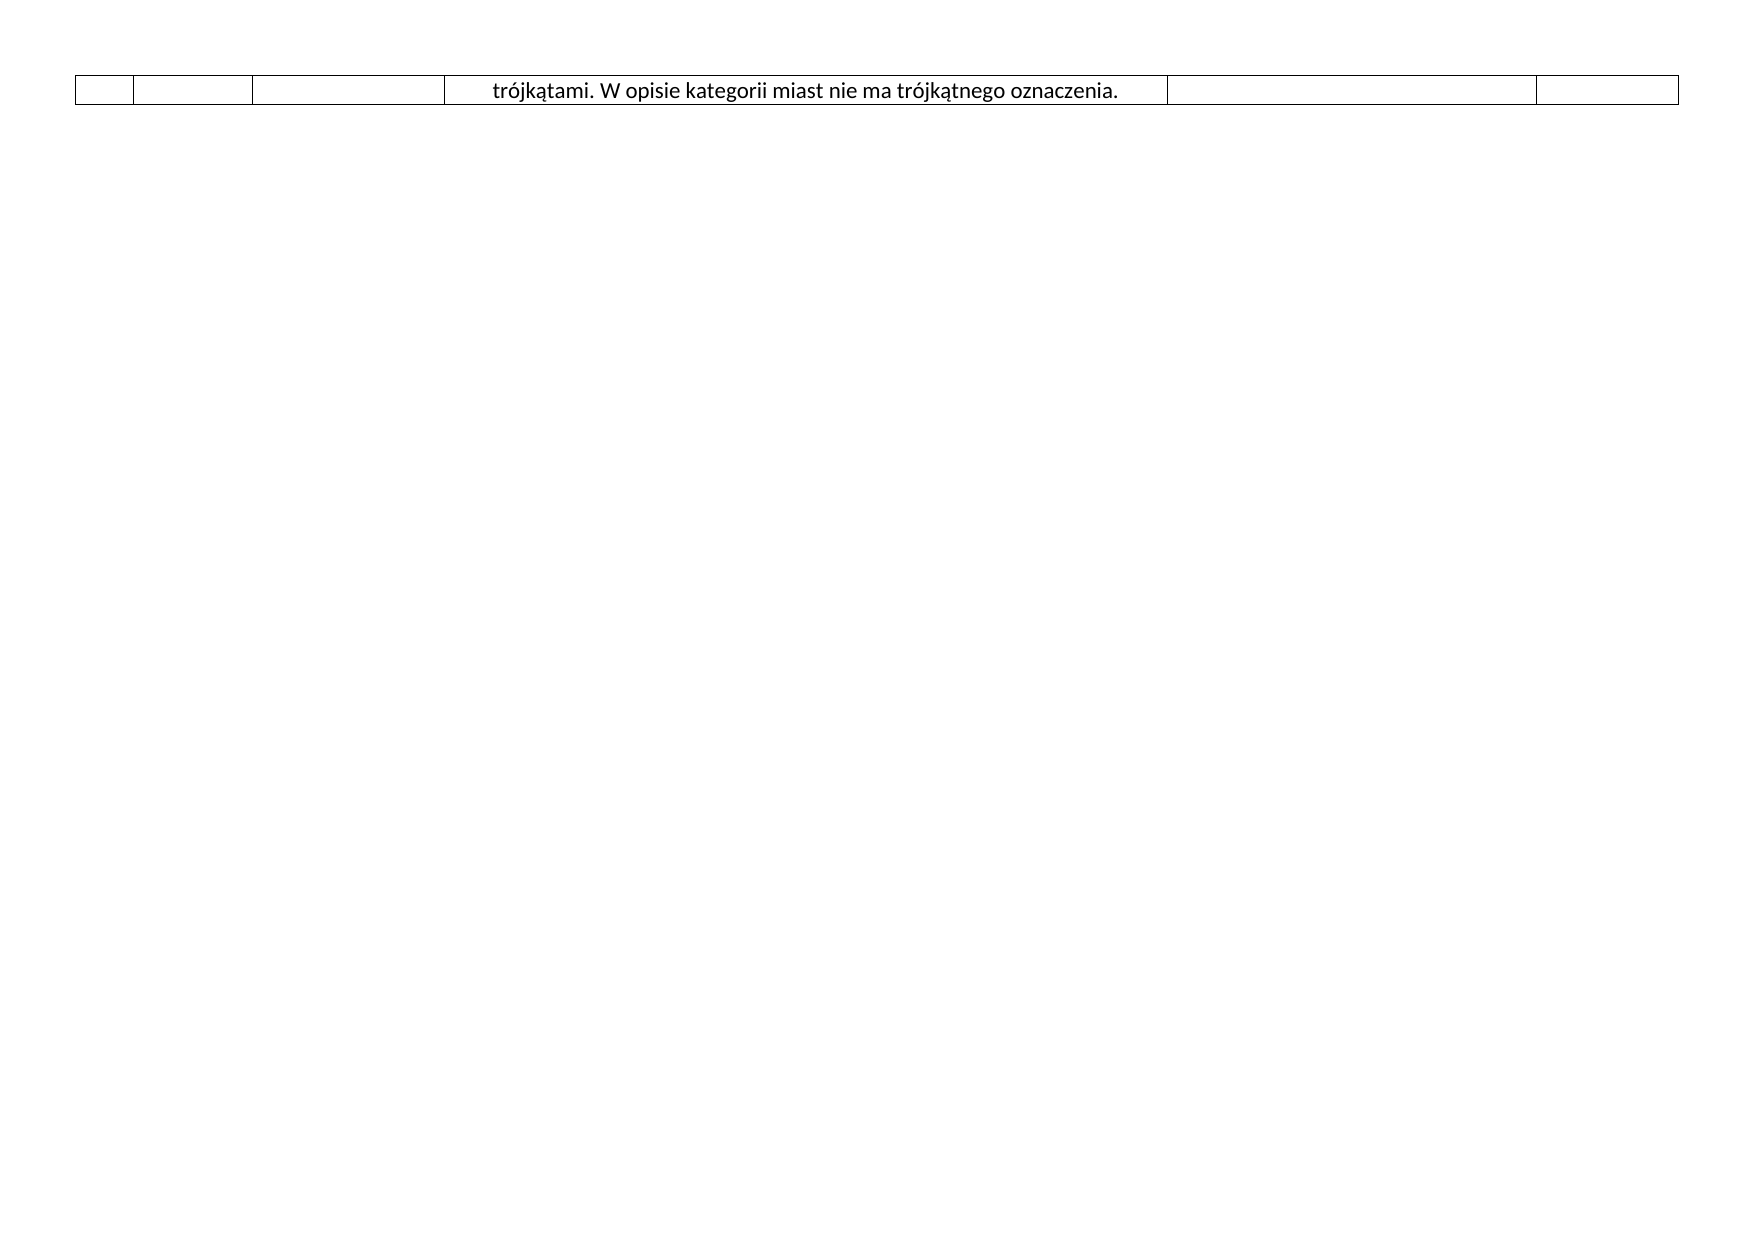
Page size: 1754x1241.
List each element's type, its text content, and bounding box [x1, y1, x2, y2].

table_cell [1168, 76, 1536, 104]
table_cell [445, 76, 1167, 104]
table_cell [1537, 76, 1678, 104]
table_cell Str. 11 [253, 76, 444, 104]
table_cell 6. [76, 76, 133, 104]
table_cell MF [134, 76, 252, 104]
